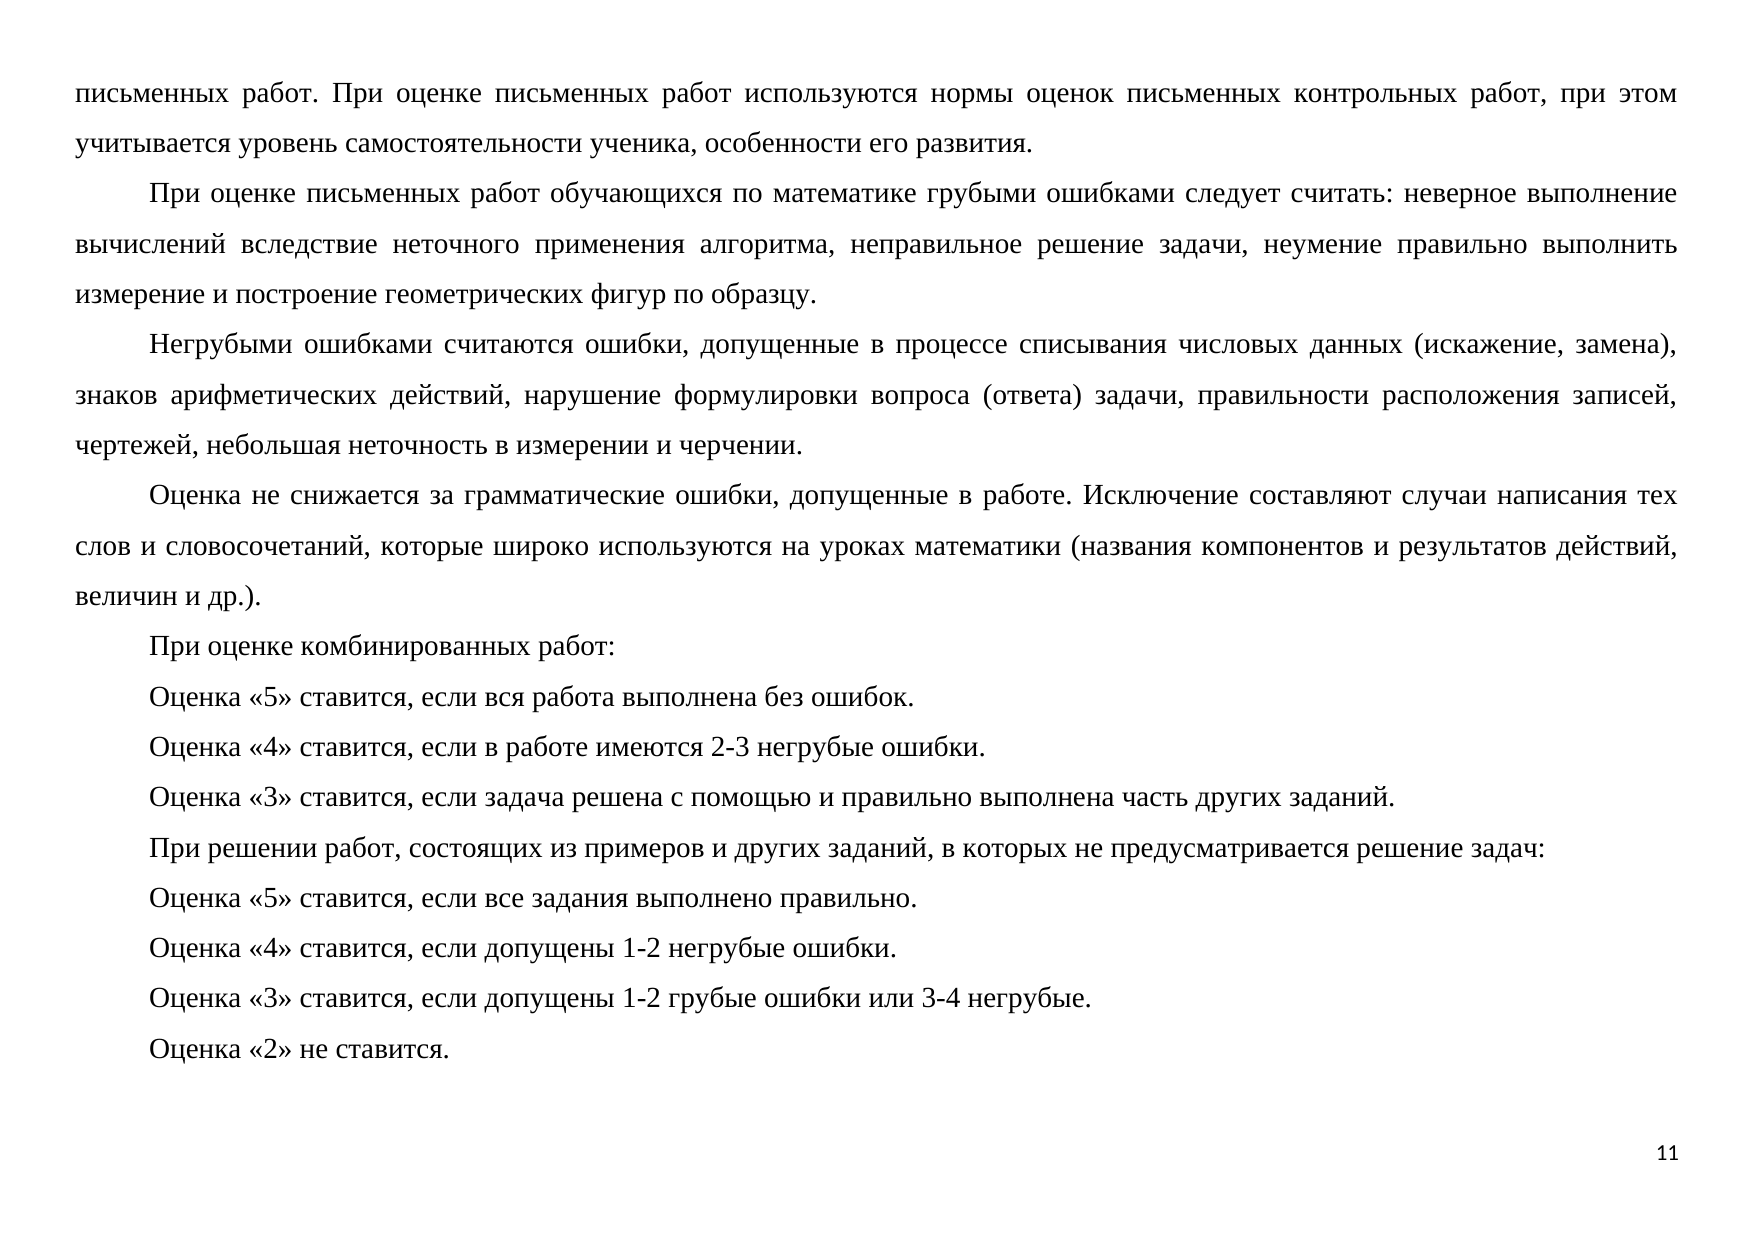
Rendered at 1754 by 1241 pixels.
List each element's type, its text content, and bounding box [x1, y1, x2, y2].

text При оценке комбинированных работ: [75, 628, 1679, 662]
text Оценка не снижается за грамматические ошибки, допущенные в работе. Исключение составляют случаи написания тех слов и словосочетаний, которые широко используются на уроках математики (названия компонентов и результатов действий, величин и др.). [75, 477, 1679, 612]
text При решении работ, состоящих из примеров и других заданий, в которых не предусматривается решение задач: [75, 830, 1679, 863]
text Оценка «2» не ставится. [75, 1031, 1679, 1064]
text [75, 75, 1679, 159]
text Оценка «4» ставится, если допущены 1-2 негрубые ошибки. [75, 930, 1679, 964]
text Оценка «5» ставится, если вся работа выполнена без ошибок. [75, 679, 1679, 712]
text Оценка «4» ставится, если в работе имеются 2-3 негрубые ошибки. [75, 729, 1679, 763]
text Оценка «3» ставится, если допущены 1-2 грубые ошибки или 3-4 негрубые. [75, 981, 1679, 1014]
text Оценка «3» ставится, если задача решена с помощью и правильно выполнена часть других заданий. [75, 779, 1679, 813]
text При оценке письменных работ обучающихся по математике грубыми ошибками следует считать: неверное выполнение вычислений вследствие неточного применения алгоритма, неправильное решение задачи, неумение правильно выполнить измерение и построение геометрических фигур по образцу. [75, 176, 1679, 310]
text Оценка «5» ставится, если все задания выполнено правильно. [75, 880, 1679, 913]
text Негрубыми ошибками считаются ошибки, допущенные в процессе списывания числовых данных (искажение, замена), знаков арифметических действий, нарушение формулировки вопроса (ответа) задачи, правильности расположения записей, чертежей, небольшая неточность в измерении и черчении. [75, 327, 1679, 461]
